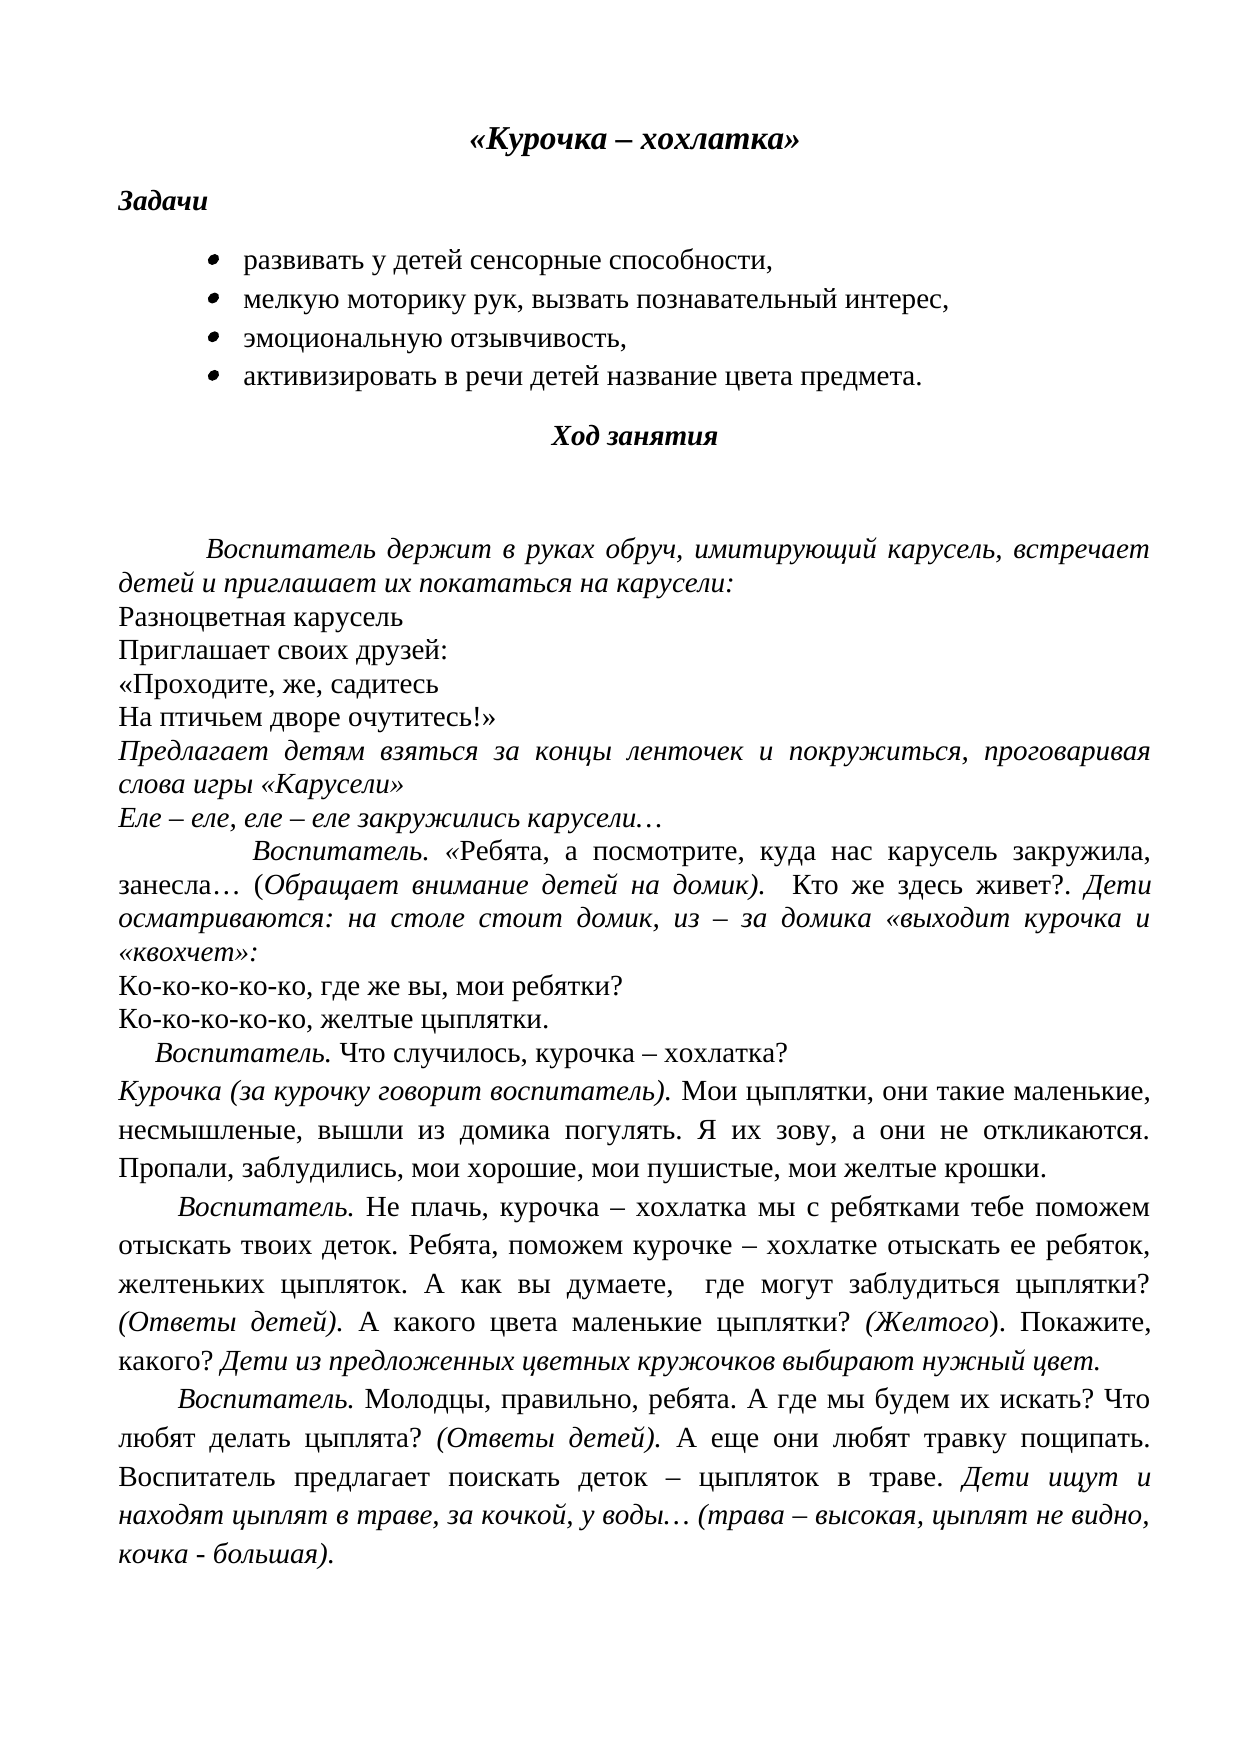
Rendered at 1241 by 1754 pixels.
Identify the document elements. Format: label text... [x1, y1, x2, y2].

text Воспитатель. Что случилось, курочка – хохлатка? [118, 1035, 1152, 1068]
text Воспитатель держит в руках обруч, имитирующий карусель, встречает детей и приглашает их покататься на карусели: [118, 532, 1152, 599]
list развивать у детей сенсорные способности, [206, 242, 1152, 276]
list активизировать в речи детей название цвета предмета. [206, 358, 1152, 392]
text Курочка (за курочку говорит воспитатель). Мои цыплятки, они такие маленькие, несмышленые, вышли из домика погулять. Я их зову, а они не откликаются. Пропали, заблудились, мои хорошие, мои пушистые, мои желтые крошки. [118, 1073, 1152, 1184]
text Воспитатель. Молодцы, правильно, ребята. А где мы будем их искать? Что любят делать цыплята? (Ответы детей). А еще они любят травку пощипать. Воспитатель предлагает поискать деток – цыпляток в траве. Дети ищут и находят цыплят в траве, за кочкой, у воды… (трава – высокая, цыплят не видно, кочка - большая). [118, 1382, 1152, 1569]
text Еле – еле, еле – еле закружились карусели… [118, 800, 1152, 833]
text Ход занятия [118, 418, 1152, 451]
text Разноцветная карусель [118, 599, 1152, 632]
list эмоциональную отзывчивость, [206, 320, 1152, 353]
list мелкую моторику рук, вызвать познавательный интерес, [206, 281, 1152, 315]
text «Курочка – хохлатка» [118, 118, 1152, 156]
text Ко-ко-ко-ко-ко, где же вы, мои ребятки? [118, 968, 1152, 1001]
text Задачи [118, 183, 1152, 217]
text Ко-ко-ко-ко-ко, желтые цыплятки. [118, 1001, 1152, 1035]
text Приглашает своих друзей: [118, 632, 1152, 666]
text Воспитатель. Не плачь, курочка – хохлатка мы с ребятками тебе поможем отыскать твоих деток. Ребята, поможем курочке – хохлатке отыскать ее ребяток, желтеньких цыпляток. А как вы думаете, где могут заблудиться цыплятки? (Ответы детей). А какого цвета маленькие цыплятки? (Желтого). Покажите, какого? Дети из предложенных цветных кружочков выбирают нужный цвет. [118, 1189, 1152, 1377]
text На птичьем дворе очутитесь!» [118, 699, 1152, 733]
text Воспитатель. «Ребята, а посмотрите, куда нас карусель закружила, занесла… (Обращает внимание детей на домик). Кто же здесь живет?. Дети осматриваются: на столе стоит домик, из – за домика «выходит курочка и «квохчет»: [118, 833, 1152, 968]
text «Проходите, же, садитесь [118, 666, 1152, 699]
text Предлагает детям взяться за концы ленточек и покружиться, проговаривая слова игры «Карусели» [118, 733, 1152, 800]
